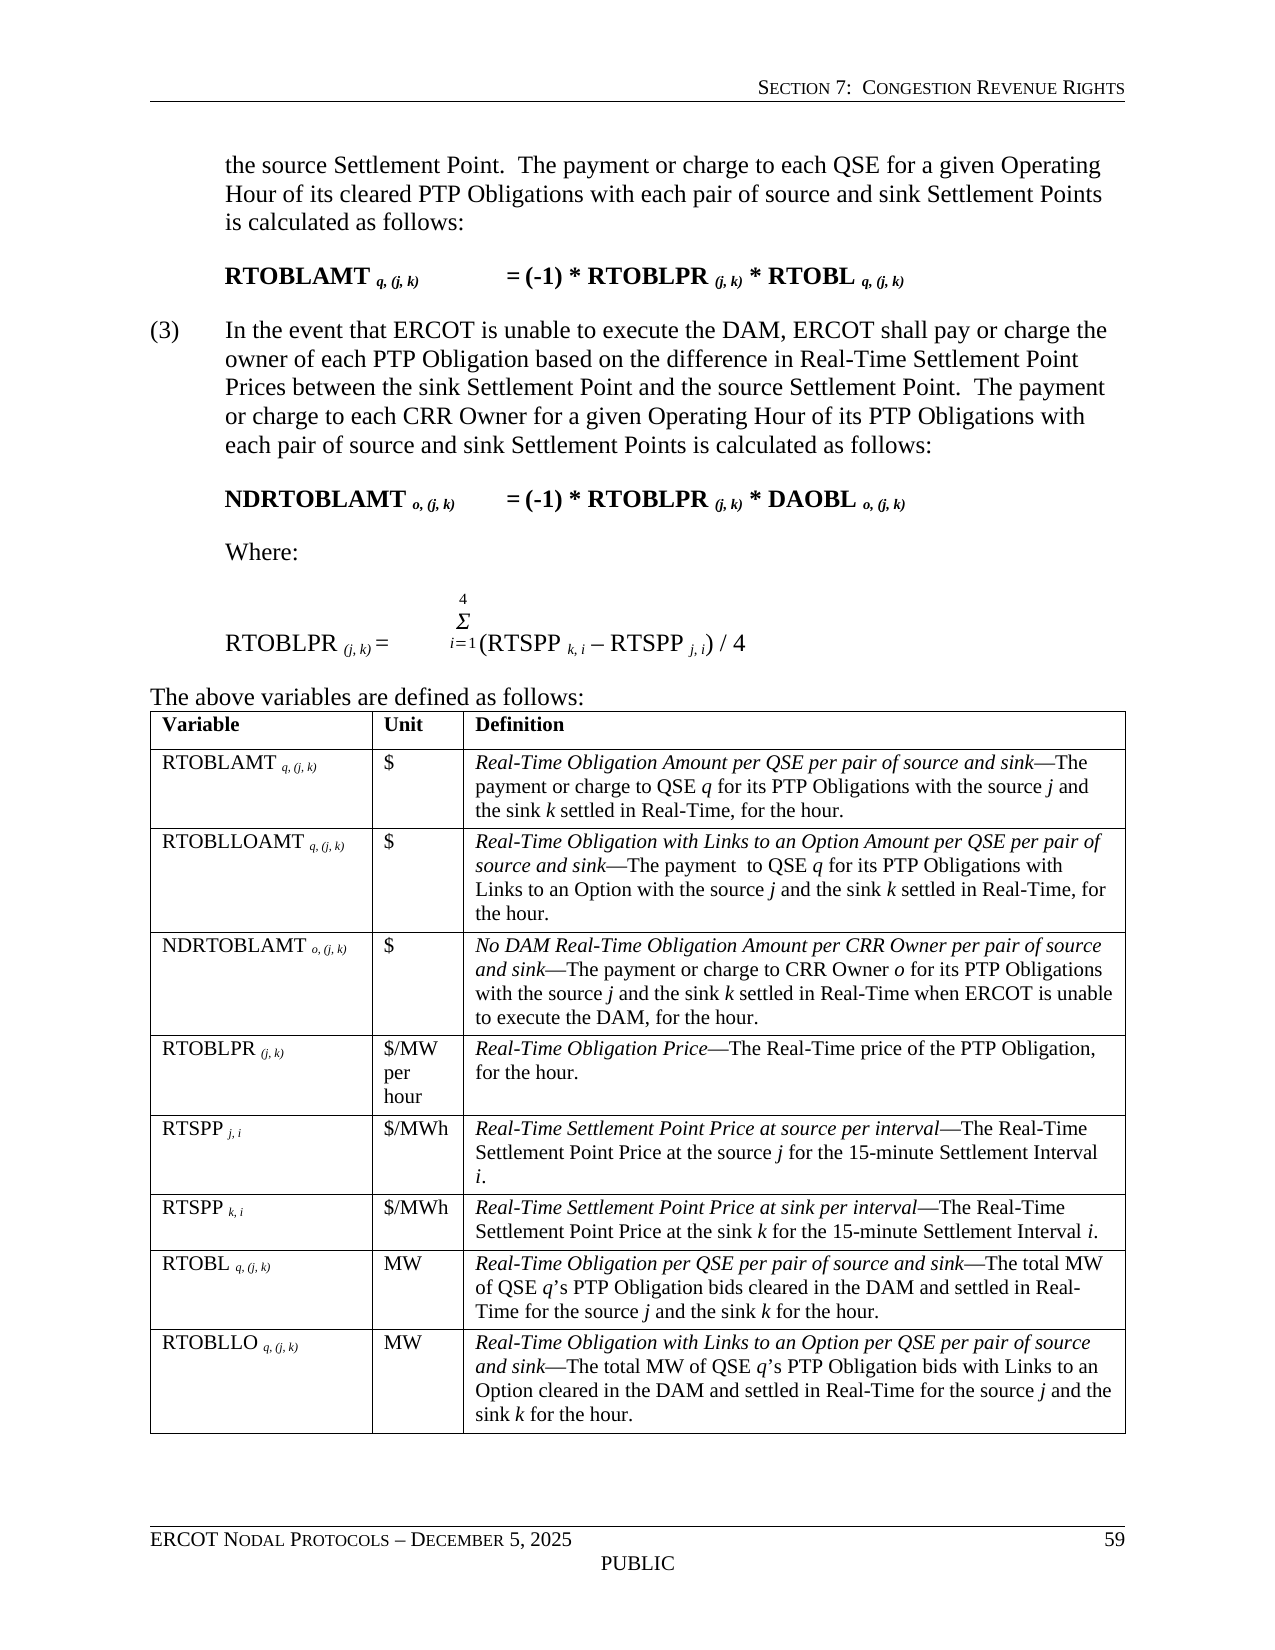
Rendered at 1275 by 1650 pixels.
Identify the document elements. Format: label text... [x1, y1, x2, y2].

table_header Unit [373, 712, 463, 748]
table_cell RTOBLLO q, (j, k) [151, 1330, 372, 1432]
table_cell RTOBL q, (j, k) [151, 1251, 372, 1329]
table_cell $ [373, 750, 463, 828]
table_cell Real-Time Settlement Point Price at source per interval—The Real-Time Settlement Point Price at the source j for the 15-minute Settlement Interval i. [464, 1116, 1125, 1194]
table_cell No DAM Real-Time Obligation Amount per CRR Owner per pair of source and sink—The payment or charge to CRR Owner o for its PTP Obligations with the source j and the sink k settled in Real-Time when ERCOT is unable to execute the DAM, for the hour. [464, 933, 1125, 1035]
table_cell RTOBLLOAMT q, (j, k) [151, 829, 372, 932]
text RTOBLAMT q, (j, k) = (-1) * RTOBLPR (j, k) * RTOBL q, (j, k) [224, 261, 1125, 290]
text NDRTOBLAMT o, (j, k) = (-1) * RTOBLPR (j, k) * DAOBL o, (j, k) [224, 484, 1125, 512]
table_cell RTSPP k, i [151, 1195, 372, 1249]
table_cell $ [373, 829, 463, 932]
text The above variables are defined as follows: [150, 682, 1125, 711]
text (3) In the event that ERCOT is unable to execute the DAM, ERCOT shall pay or charge the owner of each PTP Obligation based on the difference in Real-Time Settlement Point Prices between the sink Settlement Point and the source Settlement Point. The payment or charge to each CRR Owner for a given Operating Hour of its PTP Obligations with each pair of source and sink Settlement Points is calculated as follows: [150, 315, 1125, 459]
table_cell Real-Time Obligation Amount per QSE per pair of source and sink—The payment or charge to QSE q for its PTP Obligations with the source j and the sink k settled in Real-Time, for the hour. [464, 750, 1125, 828]
table_cell $/MW per hour [373, 1036, 463, 1114]
table_cell RTSPP j, i [151, 1116, 372, 1194]
table_cell NDRTOBLAMT o, (j, k) [151, 933, 372, 1035]
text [150, 150, 1125, 236]
text RTOBLPR (j, k) = (RTSPP k, i – RTSPP j, i) / 4 [225, 591, 1125, 657]
table_header Variable [151, 712, 372, 748]
table_cell $/MWh [373, 1195, 463, 1249]
table_cell $ [373, 933, 463, 1035]
table_cell $/MWh [373, 1116, 463, 1194]
table_cell Real-Time Obligation with Links to an Option per QSE per pair of source and sink—The total MW of QSE q’s PTP Obligation bids with Links to an Option cleared in the DAM and settled in Real-Time for the source j and the sink k for the hour. [464, 1330, 1125, 1432]
table_cell MW [373, 1251, 463, 1329]
table_header Definition [464, 712, 1125, 748]
table_cell Real-Time Settlement Point Price at sink per interval—The Real-Time Settlement Point Price at the sink k for the 15-minute Settlement Interval i. [464, 1195, 1125, 1249]
table_cell RTOBLPR (j, k) [151, 1036, 372, 1114]
table_cell RTOBLAMT q, (j, k) [151, 750, 372, 828]
table_cell Real-Time Obligation per QSE per pair of source and sink—The total MW of QSE q’s PTP Obligation bids cleared in the DAM and settled in Real-Time for the source j and the sink k for the hour. [464, 1251, 1125, 1329]
table_cell MW [373, 1330, 463, 1432]
table_cell Real-Time Obligation with Links to an Option Amount per QSE per pair of source and sink—The payment to QSE q for its PTP Obligations with Links to an Option with the source j and the sink k settled in Real-Time, for the hour. [464, 829, 1125, 932]
table_cell Real-Time Obligation Price—The Real-Time price of the PTP Obligation, for the hour. [464, 1036, 1125, 1114]
text Where: [150, 537, 1125, 566]
